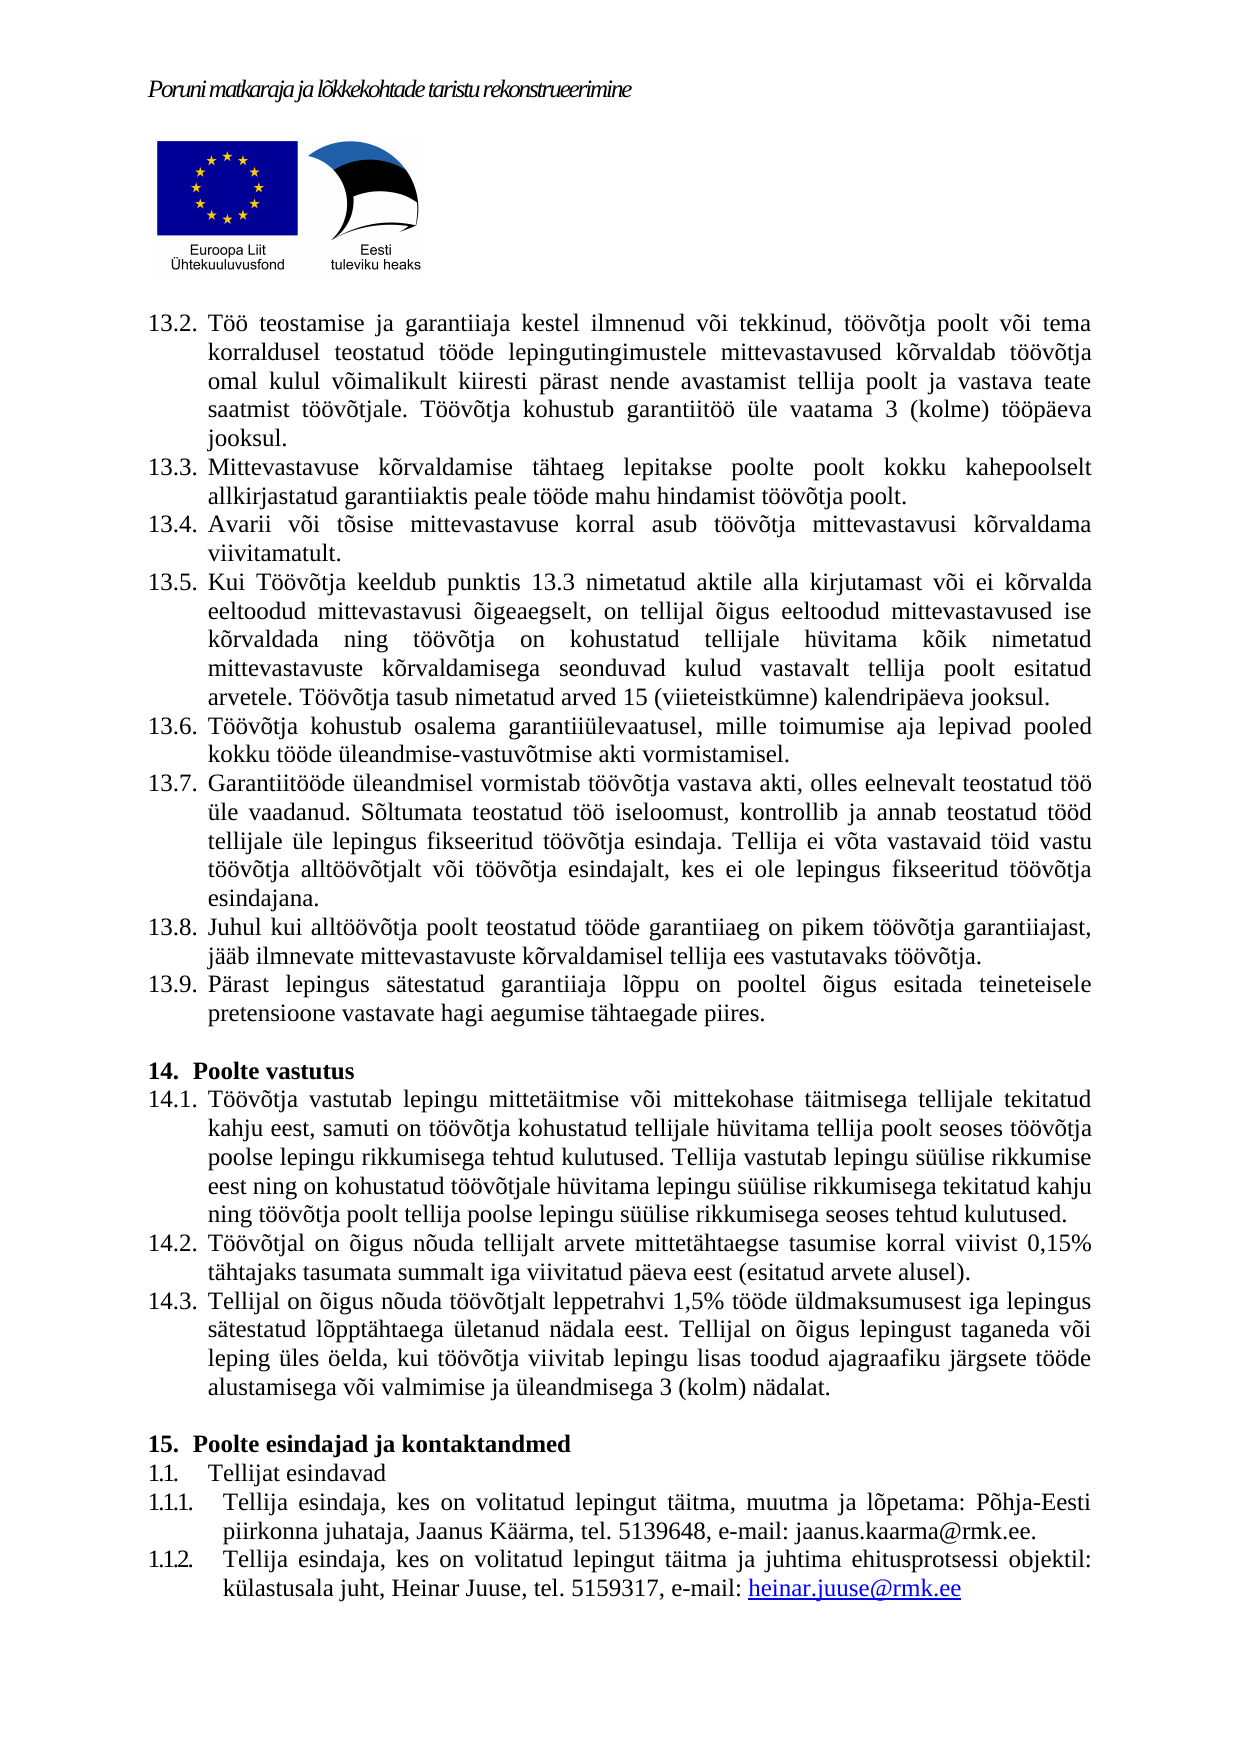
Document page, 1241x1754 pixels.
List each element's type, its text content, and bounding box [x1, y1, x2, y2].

list Tellija esindaja, kes on volitatud lepingut täitma, muutma ja lõpetama: Põhja-Eesti piirkonna juhataja, Jaanus Käärma, tel. 5139648, e-mail: jaanus.kaarma@rmk.ee. [148, 1487, 1093, 1544]
list Garantiitööde üleandmisel vormistab töövõtja vastava akti, olles eelnevalt teostatud töö üle vaadanud. Sõltumata teostatud töö iseloomust, kontrollib ja annab teostatud tööd tellijale üle lepingus fikseeritud töövõtja esindaja. Tellija ei võta vastavaid töid vastu töövõtja alltöövõtjalt või töövõtja esindajalt, kes ei ole lepingus fikseeritud töövõtja esindajana. [148, 768, 1093, 912]
list Mittevastavuse kõrvaldamise tähtaeg lepitakse poolte poolt kokku kahepoolselt allkirjastatud garantiiaktis peale tööde mahu hindamist töövõtja poolt. [148, 452, 1093, 509]
list Juhul kui alltöövõtja poolt teostatud tööde garantiiaeg on pikem töövõtja garantiiajast, jääb ilmnevate mittevastavuste kõrvaldamisel tellija ees vastutavaks töövõtja. [148, 912, 1093, 969]
list Tellijal on õigus nõuda töövõtjalt leppetrahvi 1,5% tööde üldmaksumusest iga lepingus sätestatud lõpptähtaega ületanud nädala eest. Tellijal on õigus lepingust taganeda või leping üles öelda, kui töövõtja viivitab lepingu lisas toodud ajagraafiku järgsete tööde alustamisega või valmimise ja üleandmisega 3 (kolm) nädalat. [148, 1286, 1093, 1401]
list Töövõtja kohustub osalema garantiiülevaatusel, mille toimumise aja lepivad pooled kokku tööde üleandmise-vastuvõtmise akti vormistamisel. [148, 711, 1093, 768]
list Kui Töövõtja keeldub punktis 13.3 nimetatud aktile alla kirjutamast või ei kõrvalda eeltoodud mittevastavusi õigeaegselt, on tellijal õigus eeltoodud mittevastavused ise kõrvaldada ning töövõtja on kohustatud tellijale hüvitama kõik nimetatud mittevastavuste kõrvaldamisega seonduvad kulud vastavalt tellija poolt esitatud arvetele. Töövõtja tasub nimetatud arved 15 (viieteistkümne) kalendripäeva jooksul. [148, 567, 1093, 711]
list Poolte vastutus [148, 1056, 1093, 1084]
list Poolte esindajad ja kontaktandmed [148, 1429, 1093, 1458]
picture [147, 131, 428, 280]
list Töövõtjal on õigus nõuda tellijalt arvete mittetähtaegse tasumise korral viivist 0,15% tähtajaks tasumata summalt iga viivitatud päeva eest (esitatud arvete alusel). [148, 1228, 1093, 1286]
list Tellijat esindavad [148, 1458, 1093, 1487]
list Pärast lepingus sätestatud garantiiaja lõppu on pooltel õigus esitada teineteisele pretensioone vastavate hagi aegumise tähtaegade piires. [148, 969, 1093, 1027]
list Avarii või tõsise mittevastavuse korral asub töövõtja mittevastavusi kõrvaldama viivitamatult. [148, 509, 1093, 567]
list Töö teostamise ja garantiiaja kestel ilmnenud või tekkinud, töövõtja poolt või tema korraldusel teostatud tööde lepingutingimustele mittevastavused kõrvaldab töövõtja omal kulul võimalikult kiiresti pärast nende avastamist tellija poolt ja vastava teate saatmist töövõtjale. Töövõtja kohustub garantiitöö üle vaatama 3 (kolme) tööpäeva jooksul. [148, 308, 1093, 452]
list Tellija esindaja, kes on volitatud lepingut täitma ja juhtima ehitusprotsessi objektil: külastusala juht, Heinar Juuse, tel. 5159317, e-mail: heinar.juuse@rmk.ee [148, 1544, 1093, 1602]
list Töövõtja vastutab lepingu mittetäitmise või mittekohase täitmisega tellijale tekitatud kahju eest, samuti on töövõtja kohustatud tellijale hüvitama tellija poolt seoses töövõtja poolse lepingu rikkumisega tehtud kulutused. Tellija vastutab lepingu süülise rikkumise eest ning on kohustatud töövõtjale hüvitama lepingu süülise rikkumisega tekitatud kahju ning töövõtja poolt tellija poolse lepingu süülise rikkumisega seoses tehtud kulutused. [148, 1084, 1093, 1228]
